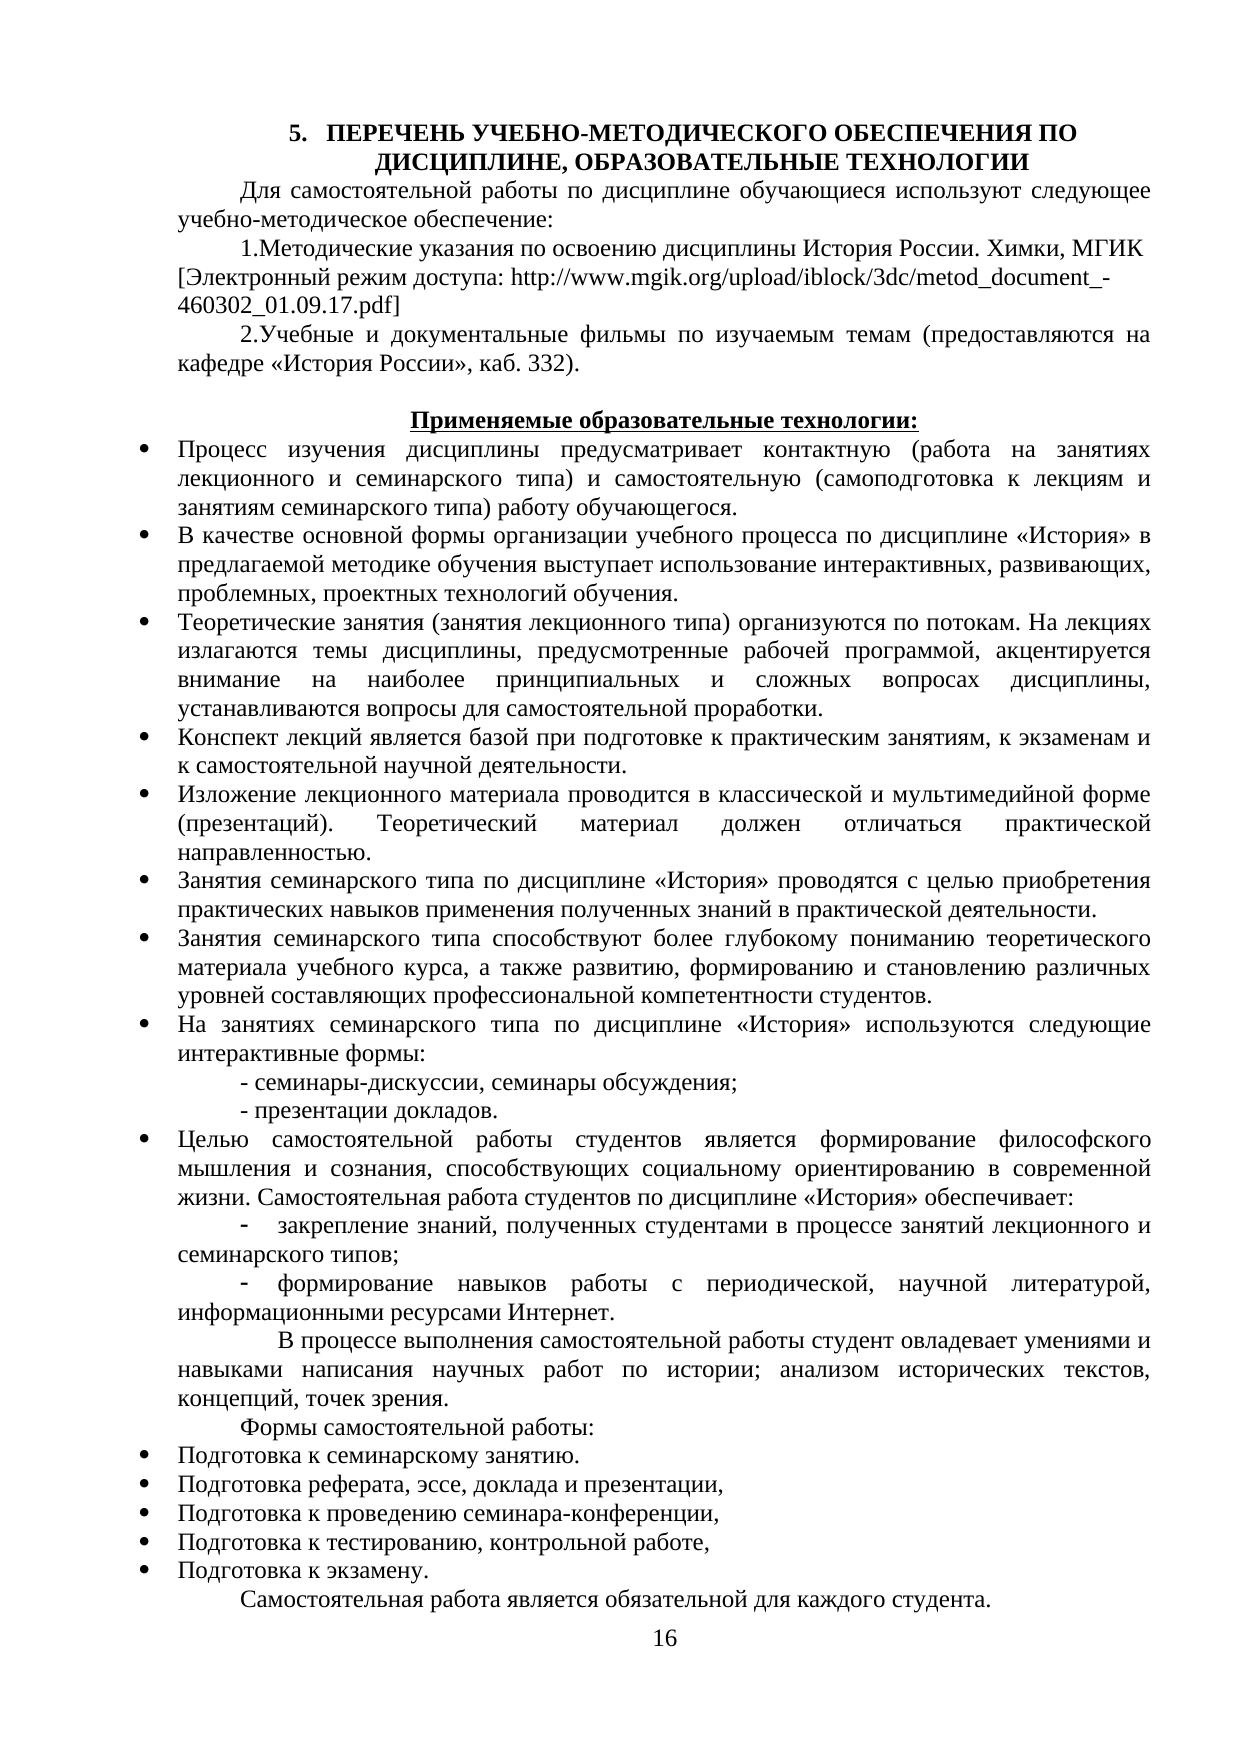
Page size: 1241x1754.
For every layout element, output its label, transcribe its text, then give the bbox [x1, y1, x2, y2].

list Подготовка к экзамену. [140, 1556, 1152, 1584]
list Занятия семинарского типа по дисциплине «История» проводятся с целью приобретения практических навыков применения полученных знаний в практической деятельности. [140, 866, 1152, 923]
list Изложение лекционного материала проводится в классической и мультимедийной форме (презентаций). Теоретический материал должен отличаться практической направленностью. [140, 779, 1152, 866]
text 1.Методические указания по освоению дисциплины История России. Химки, МГИК [Электронный режим доступа: http://www.mgik.org/upload/iblock/3dc/metod_document_-460302_01.09.17.pdf] [177, 233, 1152, 319]
list Подготовка реферата, эссе, доклада и презентации, [140, 1469, 1152, 1498]
list Занятия семинарского типа способствуют более глубокому пониманию теоретического материала учебного курса, а также развитию, формированию и становлению различных уровней составляющих профессиональной компетентности студентов. [140, 923, 1152, 1009]
list Конспект лекций является базой при подготовке к практическим занятиям, к экзаменам и к самостоятельной научной деятельности. [140, 722, 1152, 779]
list закрепление знаний, полученных студентами в процессе занятий лекционного и семинарского типов; [177, 1211, 1152, 1268]
list Процесс изучения дисциплины предусматривает контактную (работа на занятиях лекционного и семинарского типа) и самостоятельную (самоподготовка к лекциям и занятиям семинарского типа) работу обучающегося. [140, 434, 1152, 521]
list Подготовка к тестированию, контрольной работе, [140, 1527, 1152, 1556]
list Подготовка к проведению семинара-конференции, [140, 1498, 1152, 1527]
text - семинары-дискуссии, семинары обсуждения; [177, 1067, 1152, 1096]
text В процессе выполнения самостоятельной работы студент овладевает умениями и навыками написания научных работ по истории; анализом исторических текстов, концепций, точек зрения. [177, 1326, 1152, 1412]
list Подготовка к семинарскому занятию. [140, 1441, 1152, 1469]
list ПЕРЕЧЕНЬ УЧЕБНО-МЕТОДИЧЕСКОГО ОБЕСПЕЧЕНИЯ ПО ДИСЦИПЛИНЕ, ОБРАЗОВАТЕЛЬНЫЕ ТЕХНОЛОГИИ [215, 118, 1152, 176]
text Самостоятельная работа является обязательной для каждого студента. [177, 1584, 1152, 1613]
list Целью самостоятельной работы студентов является формирование философского мышления и сознания, способствующих социальному ориентированию в современной жизни. Самостоятельная работа студентов по дисциплине «История» обеспечивает: [257, 1182, 1152, 1211]
list Целью самостоятельной работы студентов является формирование философского мышления и сознания, способствующих социальному ориентированию в современной жизни. Самостоятельная работа студентов по дисциплине «История» обеспечивает: [140, 1124, 820, 1211]
list На занятиях семинарского типа по дисциплине «История» используются следующие интерактивные формы: [140, 1009, 1152, 1067]
list формирование навыков работы с периодической, научной литературой, информационными ресурсами Интернет. [177, 1268, 1152, 1326]
text - презентации докладов. [177, 1096, 1152, 1124]
text 2.Учебные и документальные фильмы по изучаемым темам (предоставляются на кафедре «История России», каб. 332). [177, 319, 1152, 377]
text Для самостоятельной работы по дисциплине обучающиеся используют следующее учебно-методическое обеспечение: [177, 176, 1152, 233]
list Теоретические занятия (занятия лекционного типа) организуются по потокам. На лекциях излагаются темы дисциплины, предусмотренные рабочей программой, акцентируется внимание на наиболее принципиальных и сложных вопросах дисциплины, устанавливаются вопросы для самостоятельной проработки. [140, 607, 1152, 722]
list В качестве основной формы организации учебного процесса по дисциплине «История» в предлагаемой методике обучения выступает использование интерактивных, развивающих, проблемных, проектных технологий обучения. [140, 521, 1152, 607]
text Формы самостоятельной работы: [177, 1412, 1152, 1441]
text Применяемые образовательные технологии: [177, 406, 1152, 434]
